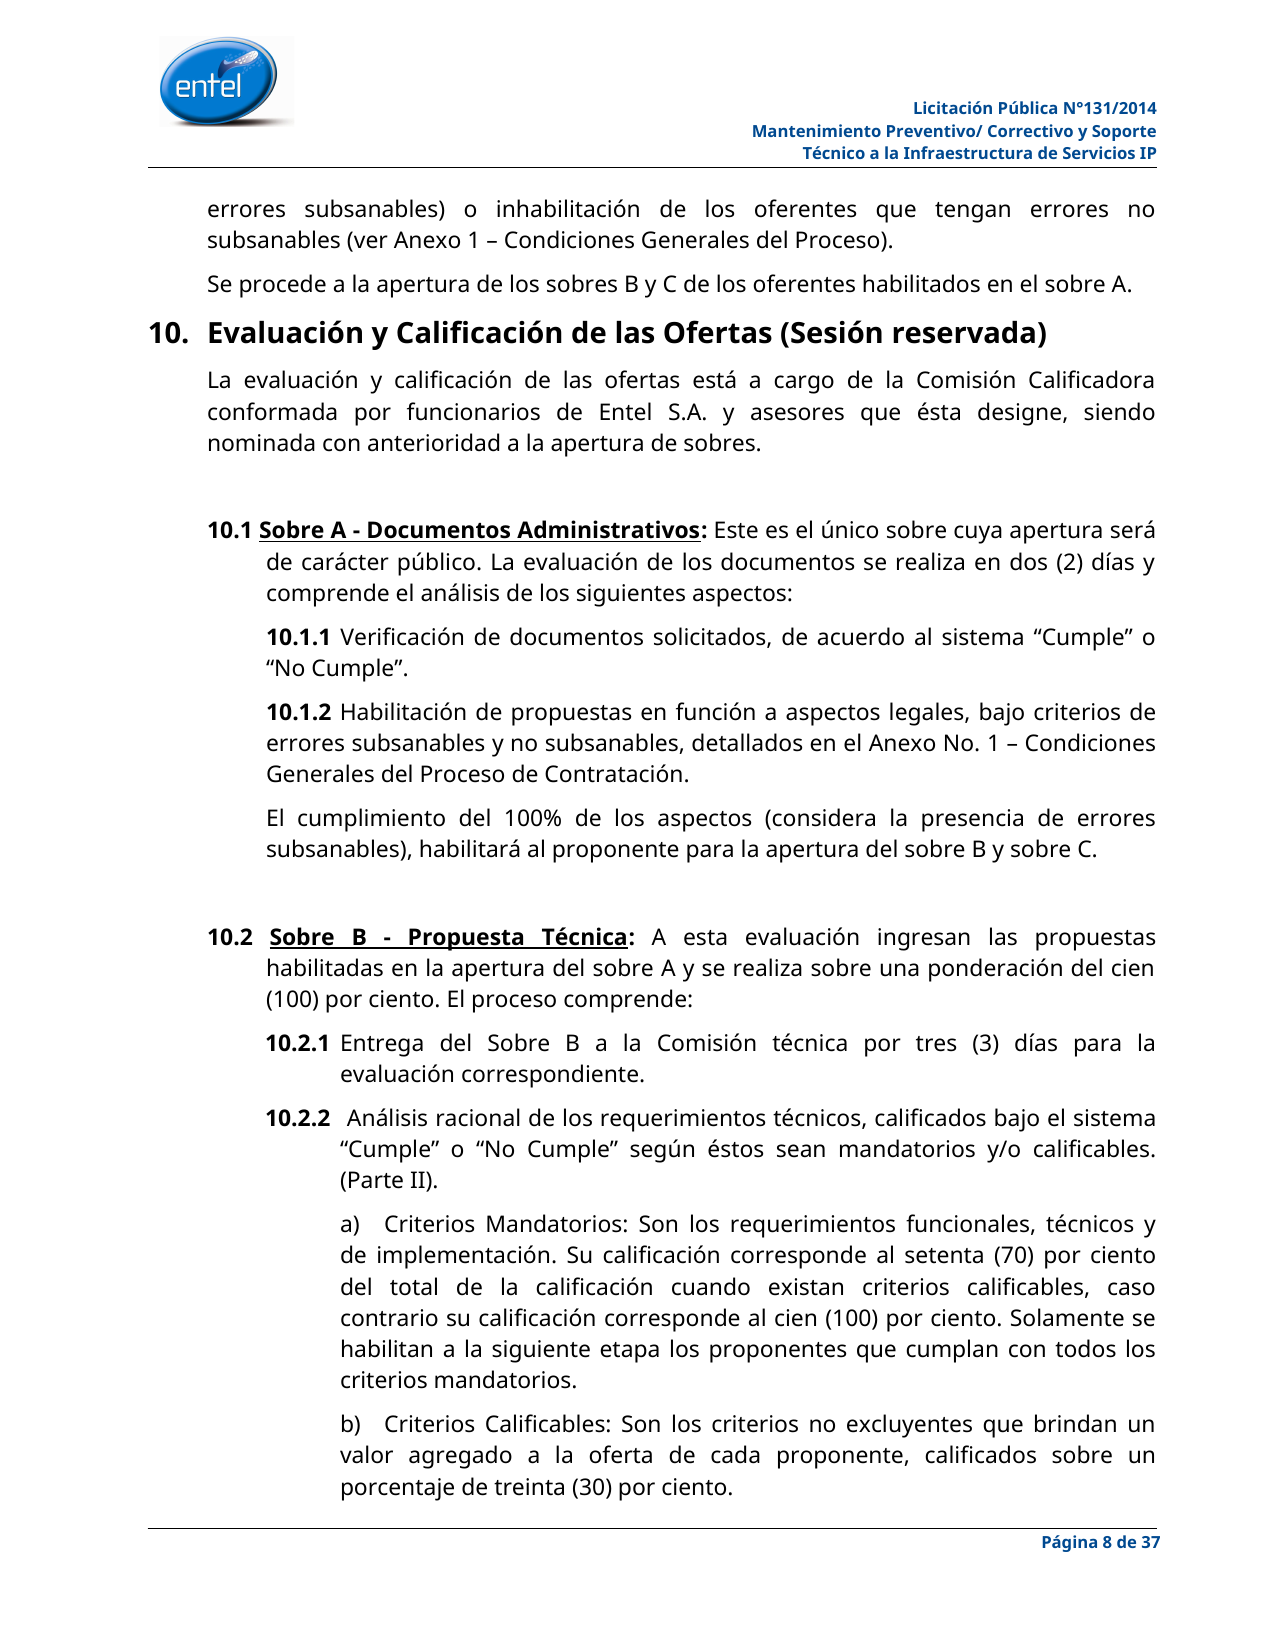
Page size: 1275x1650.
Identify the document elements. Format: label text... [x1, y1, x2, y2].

list 10.1.2 Habilitación de propuestas en función a aspectos legales, bajo criterios de errores subsanables y no subsanables, detallados en el Anexo No. 1 – Condiciones Generales del Proceso de Contratación. [266, 695, 1157, 789]
list 10.1.1 Verificación de documentos solicitados, de acuerdo al sistema “Cumple” o “No Cumple”. [266, 620, 1157, 683]
text 10.1 Sobre A - Documentos Administrativos: Este es el único sobre cuya apertura será de carácter público. La evaluación de los documentos se realiza en dos (2) días y comprende el análisis de los siguientes aspectos: [207, 514, 1157, 608]
list Entrega del Sobre B a la Comisión técnica por tres (3) días para la evaluación correspondiente. [265, 1027, 1157, 1089]
text La evaluación y calificación de las ofertas está a cargo de la Comisión Calificadora conformada por funcionarios de Entel S.A. y asesores que ésta designe, siendo nominada con anterioridad a la apertura de sobres. [207, 364, 1157, 458]
text Se procede a la apertura de los sobres B y C de los oferentes habilitados en el sobre A. [207, 268, 1157, 299]
picture [159, 36, 295, 127]
text 10.2 Sobre B - Propuesta Técnica: A esta evaluación ingresan las propuestas habilitadas en la apertura del sobre A y se realiza sobre una ponderación del cien (100) por ciento. El proceso comprende: [207, 920, 1157, 1014]
list Evaluación y Calificación de las Ofertas (Sesión reservada) [148, 312, 1157, 352]
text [207, 193, 1157, 256]
list Criterios Calificables: Son los criterios no excluyentes que brindan un valor agregado a la oferta de cada proponente, calificados sobre un porcentaje de treinta (30) por ciento. [340, 1408, 1157, 1502]
list Análisis racional de los requerimientos técnicos, calificados bajo el sistema “Cumple” o “No Cumple” según éstos sean mandatorios y/o calificables. (Parte II). [265, 1102, 1157, 1195]
list Criterios Mandatorios: Son los requerimientos funcionales, técnicos y de implementación. Su calificación corresponde al setenta (70) por ciento del total de la calificación cuando existan criterios calificables, caso contrario su calificación corresponde al cien (100) por ciento. Solamente se habilitan a la siguiente etapa los proponentes que cumplan con todos los criterios mandatorios. [340, 1208, 1157, 1395]
text El cumplimiento del 100% de los aspectos (considera la presencia de errores subsanables), habilitará al proponente para la apertura del sobre B y sobre C. [266, 802, 1157, 864]
